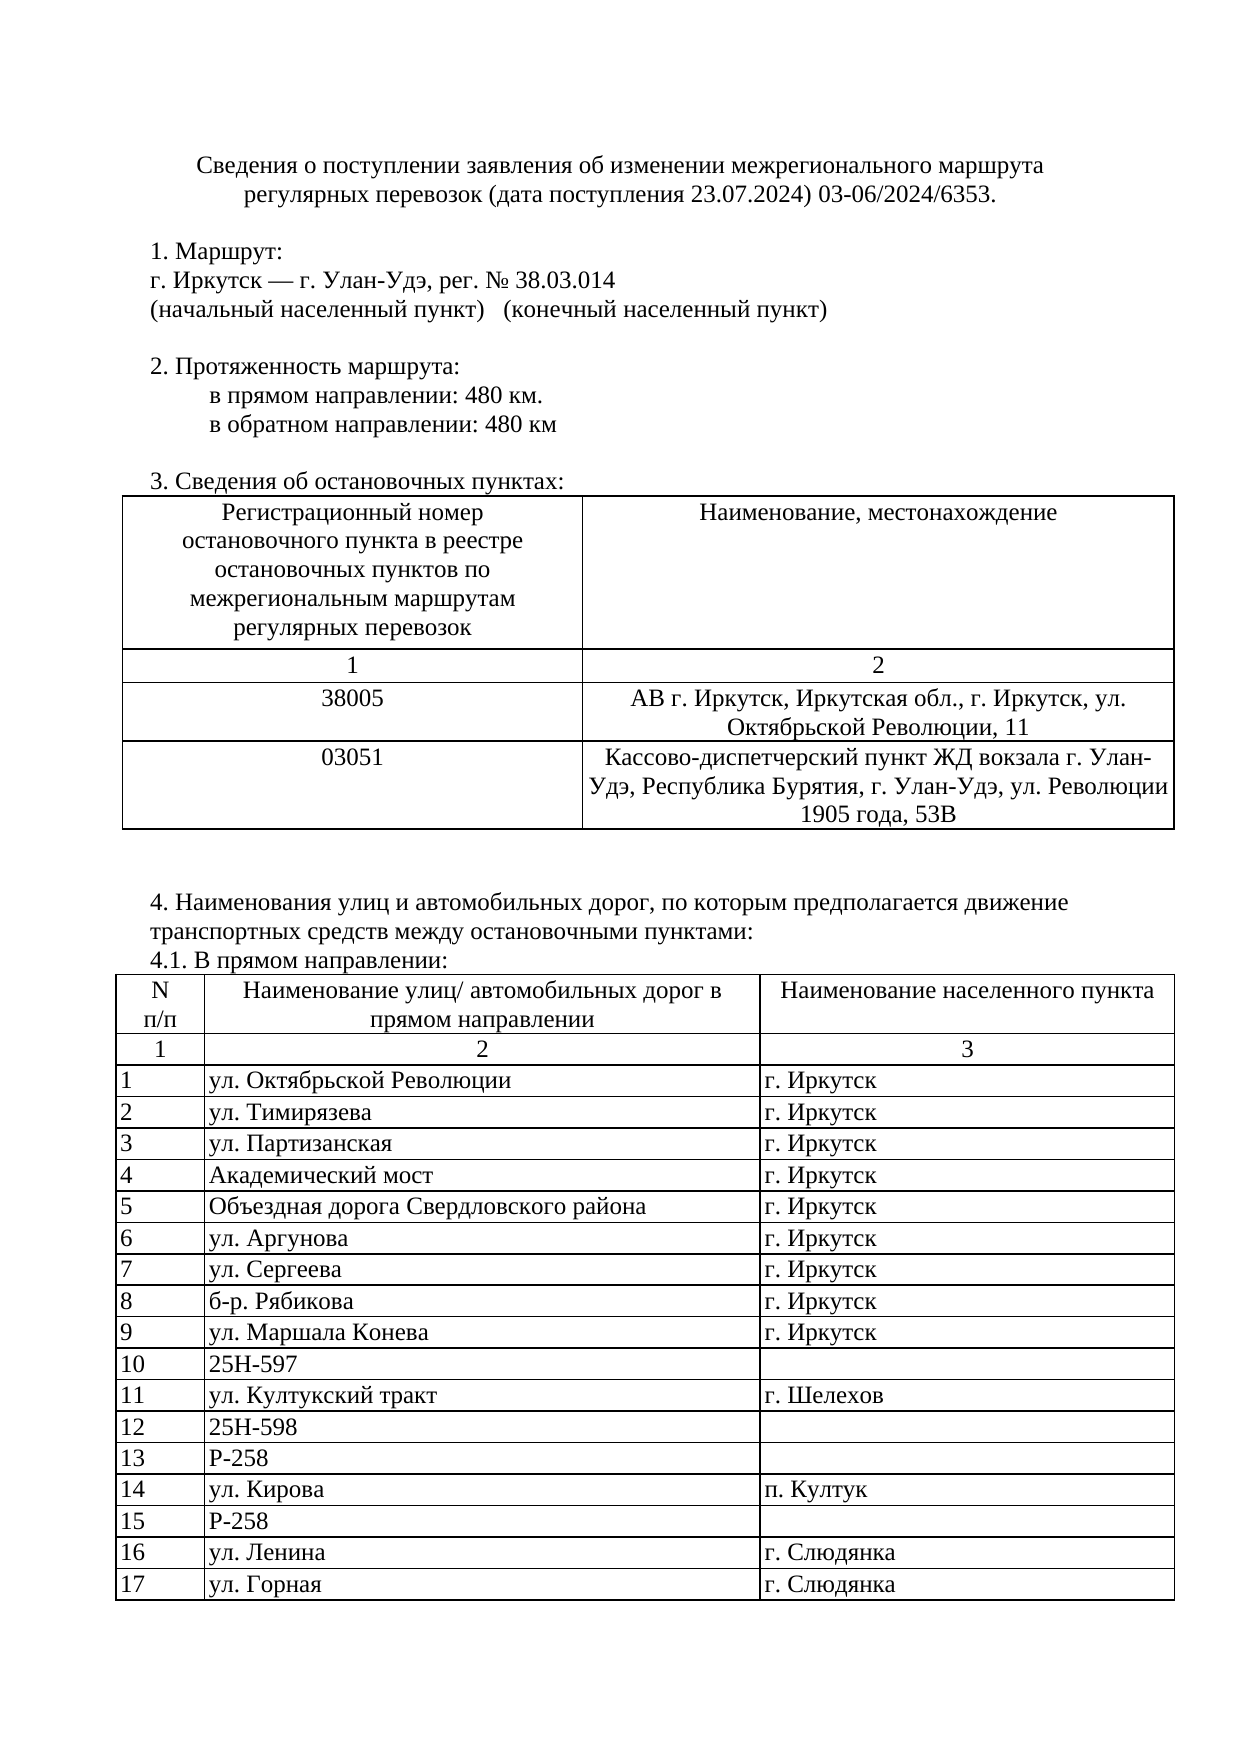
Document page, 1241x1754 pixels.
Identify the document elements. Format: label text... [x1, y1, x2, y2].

text Сведения о поступлении заявления об изменении межрегионального маршрута регулярных перевозок (дата поступления 23.07.2024) 03-06/2024/6353. [150, 150, 1090, 207]
table_cell 11 [117, 1380, 204, 1410]
table_cell 10 [117, 1349, 204, 1379]
table_cell 1 [117, 1066, 204, 1096]
table_cell ул. Маршала Конева [205, 1317, 759, 1347]
table_cell ул. Кирова [205, 1475, 759, 1504]
table_cell г. Иркутск [761, 1255, 1174, 1284]
table_cell 8 [117, 1286, 204, 1316]
table_cell г. Иркутск [761, 1317, 1174, 1347]
text 4. Наименования улиц и автомобильных дорог, по которым предполагается движение транспортных средств между остановочными пунктами: [150, 887, 1090, 945]
table_cell г. Слюдянка [761, 1538, 1174, 1567]
table_cell г. Иркутск [761, 1192, 1174, 1221]
table_cell 7 [117, 1255, 204, 1284]
table_cell г. Иркутск [761, 1066, 1174, 1096]
table_cell ул. Партизанская [205, 1129, 759, 1158]
table_cell 3 [117, 1129, 204, 1158]
table_cell 25Н-597 [205, 1349, 759, 1379]
table_cell 1 [123, 650, 582, 681]
text в обратном направлении: 480 км [150, 409, 1090, 437]
table_header Наименование населенного пункта [761, 975, 1174, 1033]
table_header Наименование, местонахождение [583, 497, 1173, 648]
table_cell 6 [117, 1223, 204, 1253]
text 4.1. В прямом направлении: [150, 945, 1090, 973]
table_cell 2 [205, 1034, 759, 1064]
text (начальный населенный пункт) (конечный населенный пункт) [150, 294, 1090, 322]
table_cell б-р. Рябикова [205, 1286, 759, 1316]
table_cell 14 [117, 1475, 204, 1504]
table_cell АВ г. Иркутск, Иркутская обл., г. Иркутск, ул. Октябрьской Революции, 11 [583, 683, 1173, 740]
text 1. Маршрут: [150, 236, 1090, 265]
text 2. Протяженность маршрута: [150, 351, 1090, 380]
table_header Регистрационный номер остановочного пункта в реестре остановочных пунктов по межрегиональным маршрутам регулярных перевозок [123, 497, 582, 648]
table_cell 25Н-598 [205, 1412, 759, 1442]
table_cell 15 [117, 1506, 204, 1536]
text г. Иркутск — г. Улан-Удэ, рег. № 38.03.014 [150, 265, 1090, 294]
table_cell 1 [117, 1034, 204, 1064]
table_cell ул. Сергеева [205, 1255, 759, 1284]
table_cell г. Иркутск [761, 1223, 1174, 1253]
table_cell Р-258 [205, 1443, 759, 1473]
table_cell 2 [117, 1097, 204, 1127]
table_cell ул. Аргунова [205, 1223, 759, 1253]
table_cell г. Иркутск [761, 1129, 1174, 1158]
table_cell Академический мост [205, 1160, 759, 1190]
table_cell г. Иркутск [761, 1097, 1174, 1127]
table_cell г. Иркутск [761, 1286, 1174, 1316]
table_cell [761, 1506, 1174, 1536]
table_cell ул. Ленина [205, 1538, 759, 1567]
table_cell Объездная дорога Свердловского района [205, 1192, 759, 1221]
table_cell 4 [117, 1160, 204, 1190]
table_cell [761, 1443, 1174, 1473]
table_cell 38005 [123, 683, 582, 740]
table_cell г. Иркутск [761, 1160, 1174, 1190]
table_cell Р-258 [205, 1506, 759, 1536]
table_cell [761, 1349, 1174, 1379]
table_cell 03051 [123, 742, 582, 828]
table_cell 5 [117, 1192, 204, 1221]
table_header Наименование улиц/ автомобильных дорог в прямом направлении [205, 975, 759, 1033]
table_cell ул. Горная [205, 1569, 759, 1599]
table_cell 2 [583, 650, 1173, 681]
table_cell [761, 1412, 1174, 1442]
table_cell 13 [117, 1443, 204, 1473]
table_cell п. Култук [761, 1475, 1174, 1504]
table_cell г. Шелехов [761, 1380, 1174, 1410]
table_cell Кассово-диспетчерский пункт ЖД вокзала г. Улан-Удэ, Республика Бурятия, г. Улан-Удэ, ул. Революции 1905 года, 53В [583, 742, 1173, 828]
table_header N п/п [117, 975, 204, 1033]
table_cell 17 [117, 1569, 204, 1599]
table_cell ул. Култукский тракт [205, 1380, 759, 1410]
text в прямом направлении: 480 км. [150, 380, 1090, 409]
table_cell ул. Октябрьской Революции [205, 1066, 759, 1096]
table_cell г. Слюдянка [761, 1569, 1174, 1599]
table_cell 9 [117, 1317, 204, 1347]
table_cell 3 [761, 1034, 1174, 1064]
text 3. Сведения об остановочных пунктах: [150, 466, 1090, 495]
table_cell 12 [117, 1412, 204, 1442]
table_cell ул. Тимирязева [205, 1097, 759, 1127]
table_cell 16 [117, 1538, 204, 1567]
